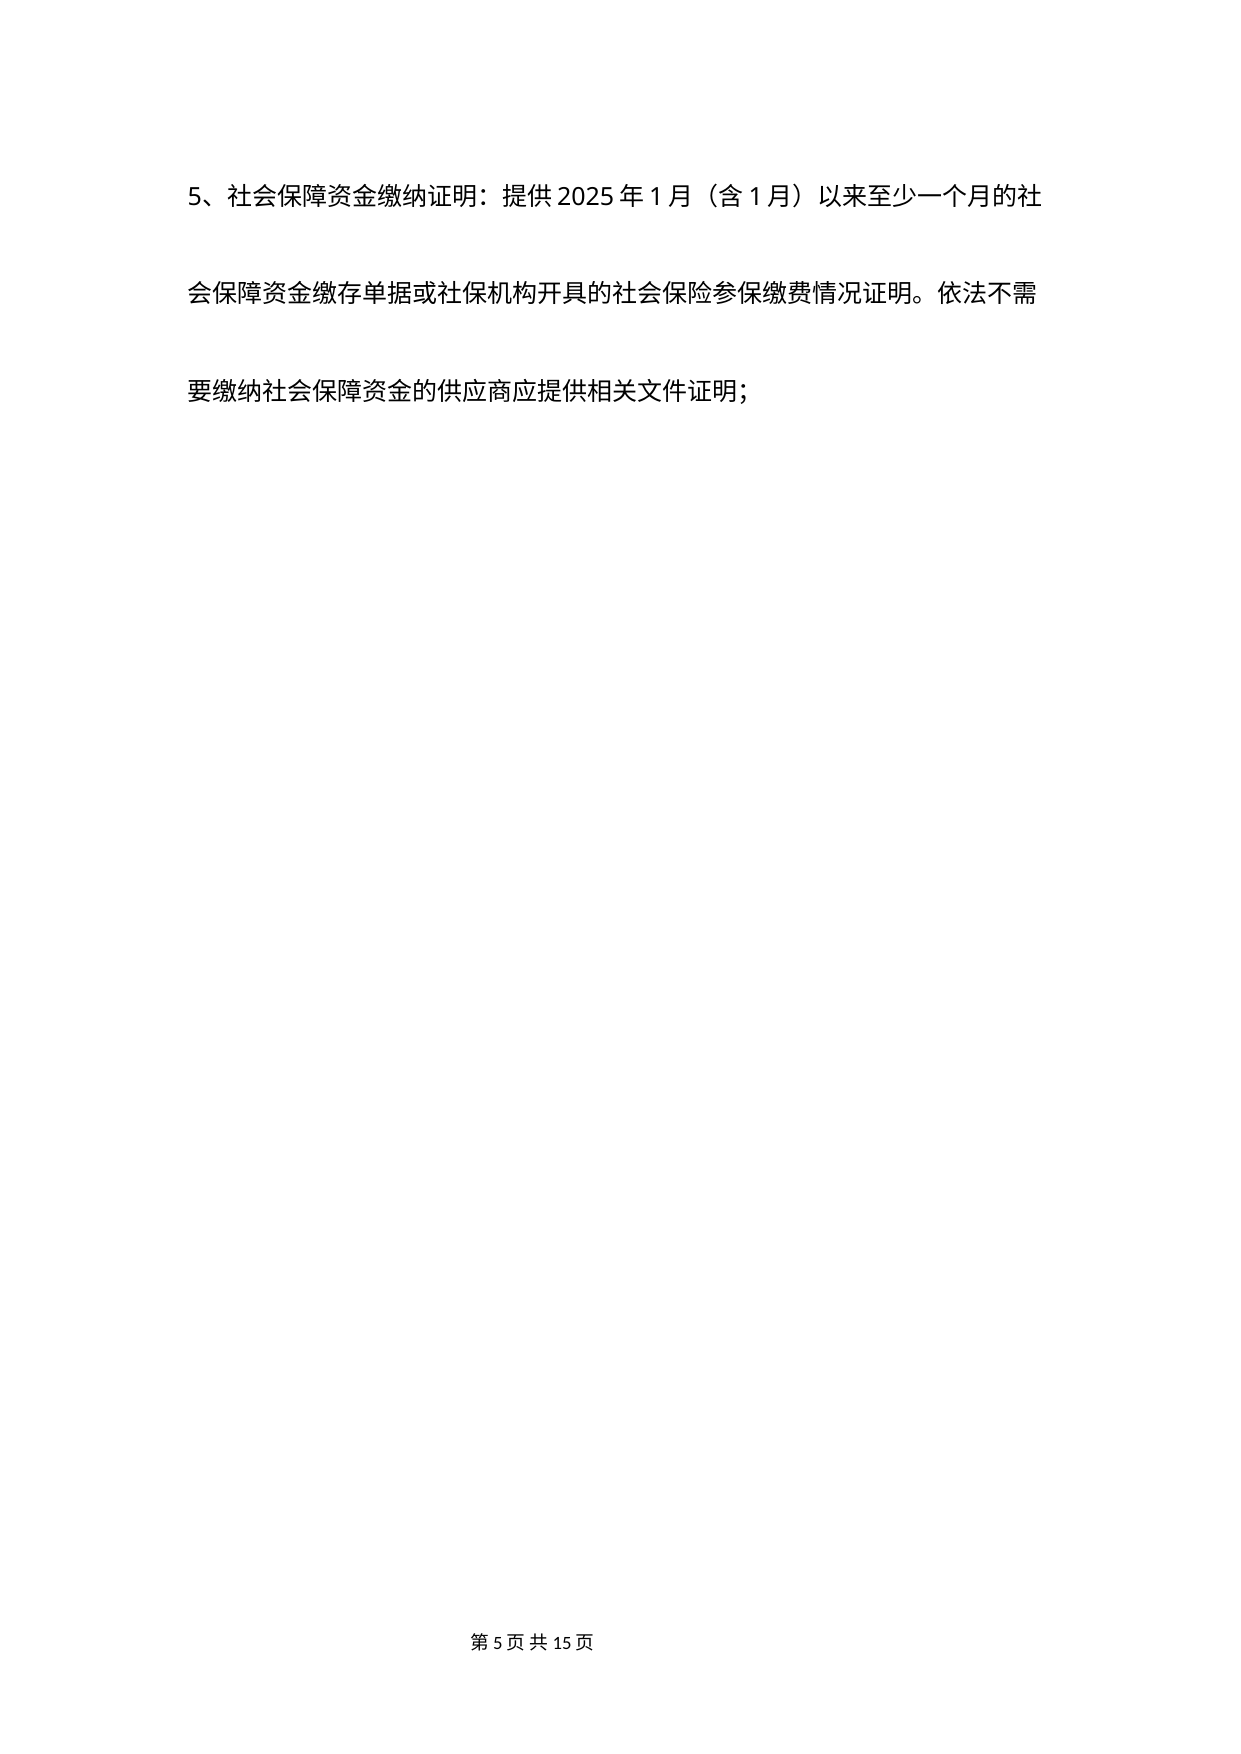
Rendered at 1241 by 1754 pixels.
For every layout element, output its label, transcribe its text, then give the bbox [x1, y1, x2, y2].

text 5、社会保障资金缴纳证明：提供2025年1月（含1月）以来至少一个月的社会保障资金缴存单据或社保机构开具的社会保险参保缴费情况证明。依法不需要缴纳社会保障资金的供应商应提供相关文件证明； [187, 162, 1053, 422]
